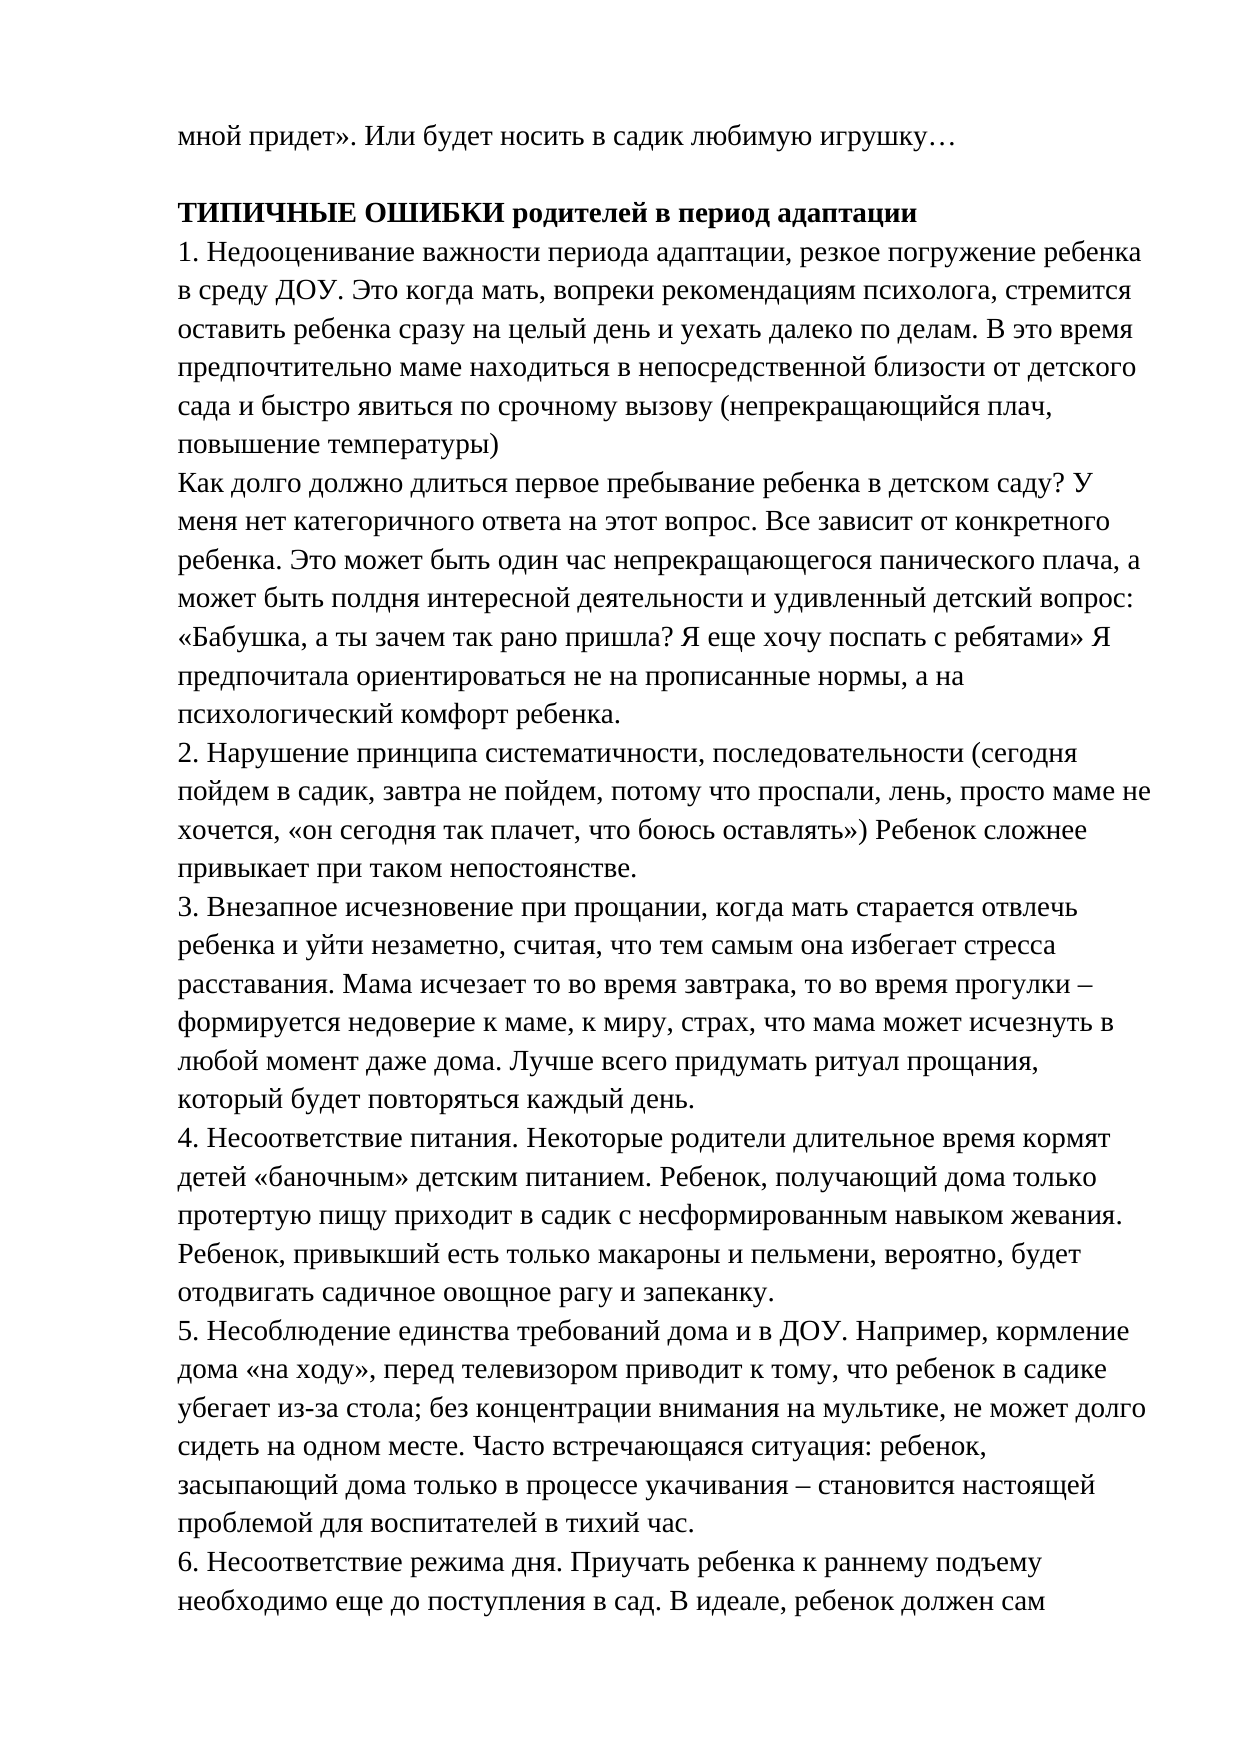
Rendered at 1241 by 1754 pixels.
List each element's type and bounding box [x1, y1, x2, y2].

text [177, 118, 1152, 1616]
